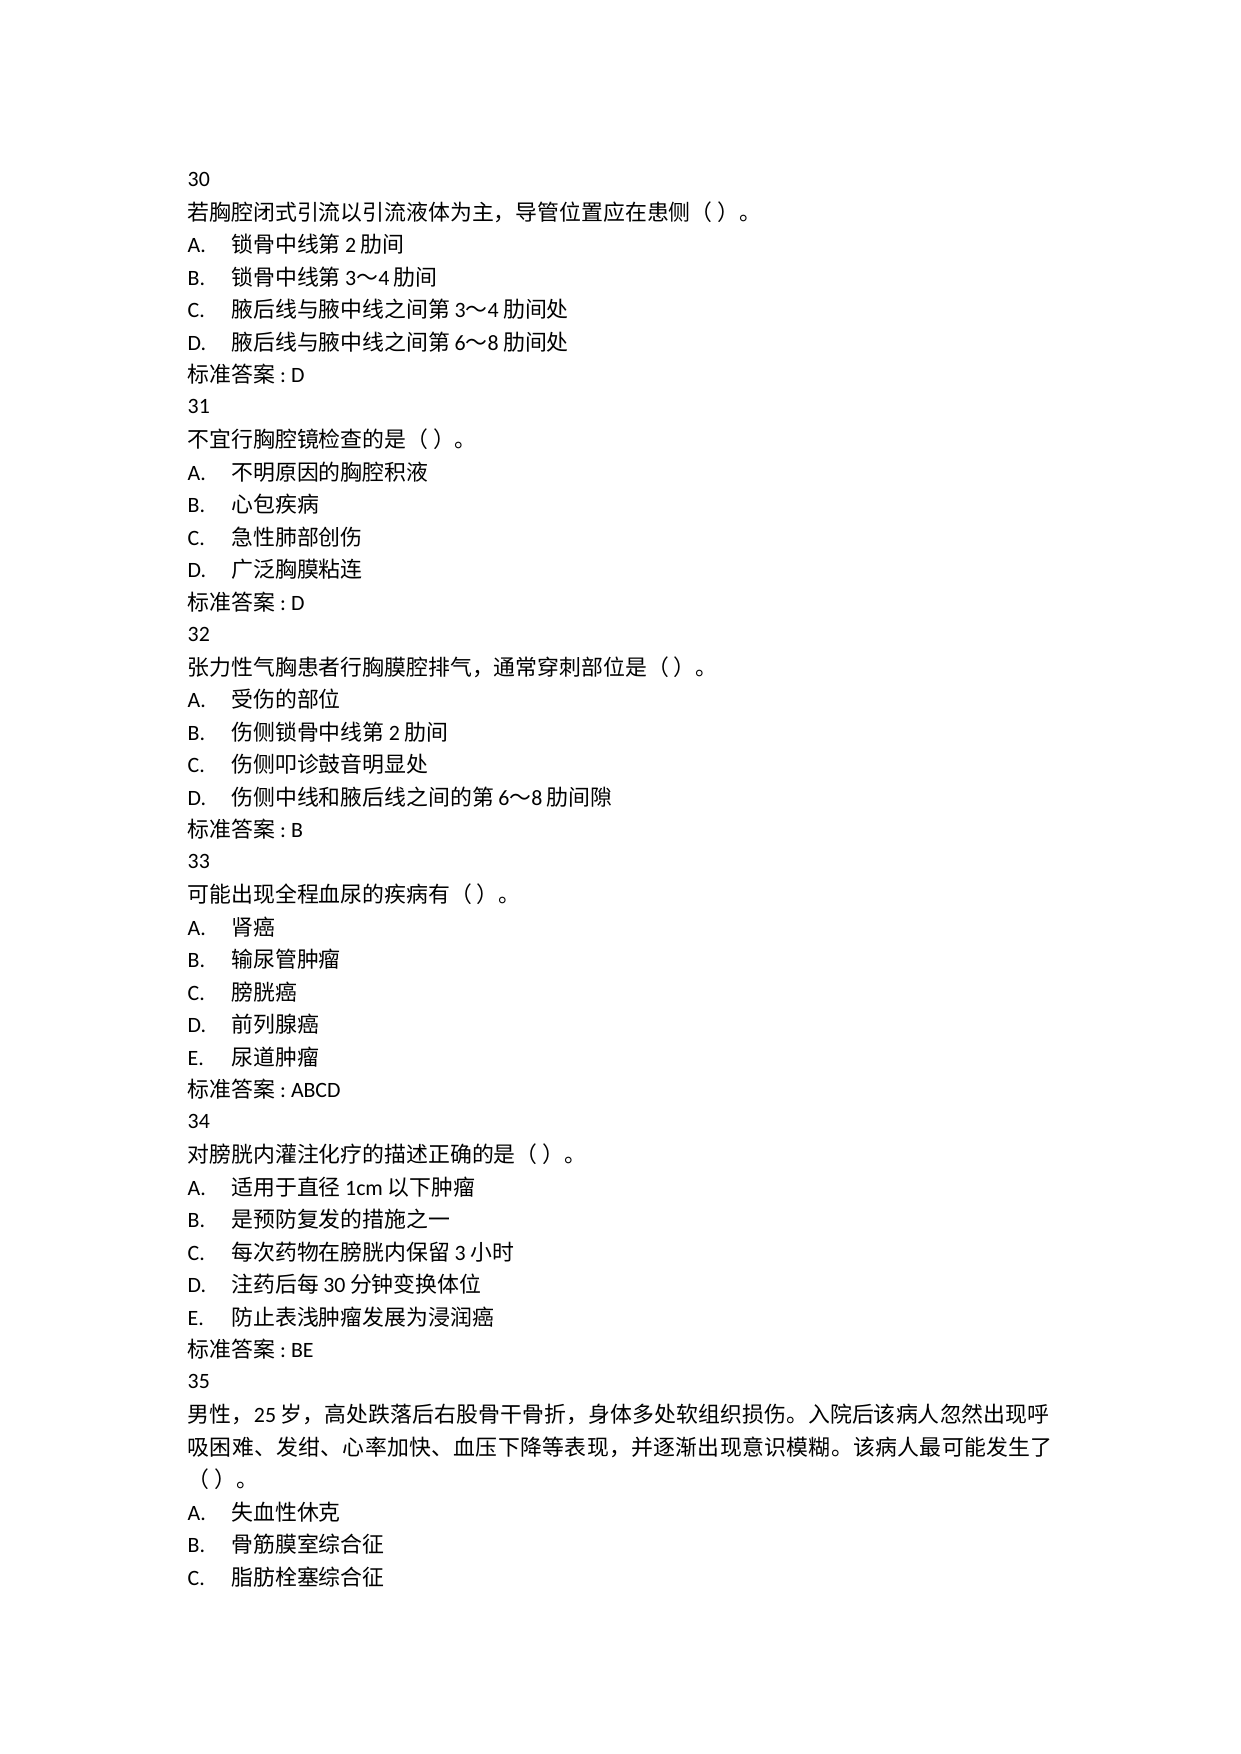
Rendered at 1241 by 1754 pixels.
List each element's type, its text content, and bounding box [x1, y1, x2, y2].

text 男性，25岁，高处跌落后右股骨干骨折，身体多处软组织损伤。入院后该病人忽然出现呼吸困难、发绀、心率加快、血压下降等表现，并逐渐出现意识模糊。该病人最可能发生了（ ）。 [187, 1397, 1053, 1494]
text C. 脂肪栓塞综合征 [187, 1559, 1053, 1592]
text 对膀胱内灌注化疗的描述正确的是（ ）。 [187, 1137, 1053, 1169]
text D. 前列腺癌 [187, 1007, 1053, 1039]
text C. 急性肺部创伤 [187, 519, 1053, 552]
text D. 广泛胸膜粘连 [187, 552, 1053, 584]
text A. 失血性休克 [187, 1494, 1053, 1527]
text 30 [187, 162, 1053, 194]
text 32 [187, 617, 1053, 649]
text 不宜行胸腔镜检查的是（ ）。 [187, 422, 1053, 454]
text B. 锁骨中线第3～4肋间 [187, 259, 1053, 292]
text 33 [187, 844, 1053, 877]
text 35 [187, 1364, 1053, 1397]
text D. 腋后线与腋中线之间第6～8肋间处 [187, 324, 1053, 357]
text C. 伤侧叩诊鼓音明显处 [187, 747, 1053, 779]
text 标准答案 : B [187, 812, 1053, 844]
text D. 伤侧中线和腋后线之间的第6～8肋间隙 [187, 779, 1053, 812]
text 若胸腔闭式引流以引流液体为主，导管位置应在患侧（ ）。 [187, 194, 1053, 227]
text A. 受伤的部位 [187, 682, 1053, 714]
text 34 [187, 1104, 1053, 1137]
text 标准答案 : BE [187, 1332, 1053, 1364]
text A. 锁骨中线第2肋间 [187, 227, 1053, 259]
text 标准答案 : D [187, 357, 1053, 389]
text A. 肾癌 [187, 909, 1053, 942]
text B. 骨筋膜室综合征 [187, 1527, 1053, 1559]
text B. 是预防复发的措施之一 [187, 1202, 1053, 1234]
text C. 膀胱癌 [187, 974, 1053, 1007]
text E. 尿道肿瘤 [187, 1039, 1053, 1072]
text 标准答案 : D [187, 584, 1053, 617]
text B. 心包疾病 [187, 487, 1053, 519]
text 31 [187, 389, 1053, 422]
text D. 注药后每30分钟变换体位 [187, 1267, 1053, 1299]
text 标准答案 : ABCD [187, 1072, 1053, 1104]
text A. 不明原因的胸腔积液 [187, 454, 1053, 487]
text C. 每次药物在膀胱内保留3小时 [187, 1234, 1053, 1267]
text B. 输尿管肿瘤 [187, 942, 1053, 974]
text B. 伤侧锁骨中线第2肋间 [187, 714, 1053, 747]
text C. 腋后线与腋中线之间第3～4肋间处 [187, 292, 1053, 324]
text E. 防止表浅肿瘤发展为浸润癌 [187, 1299, 1053, 1332]
text 张力性气胸患者行胸膜腔排气，通常穿刺部位是（ ）。 [187, 649, 1053, 682]
text A. 适用于直径1cm以下肿瘤 [187, 1169, 1053, 1202]
text 可能出现全程血尿的疾病有（ ）。 [187, 877, 1053, 909]
